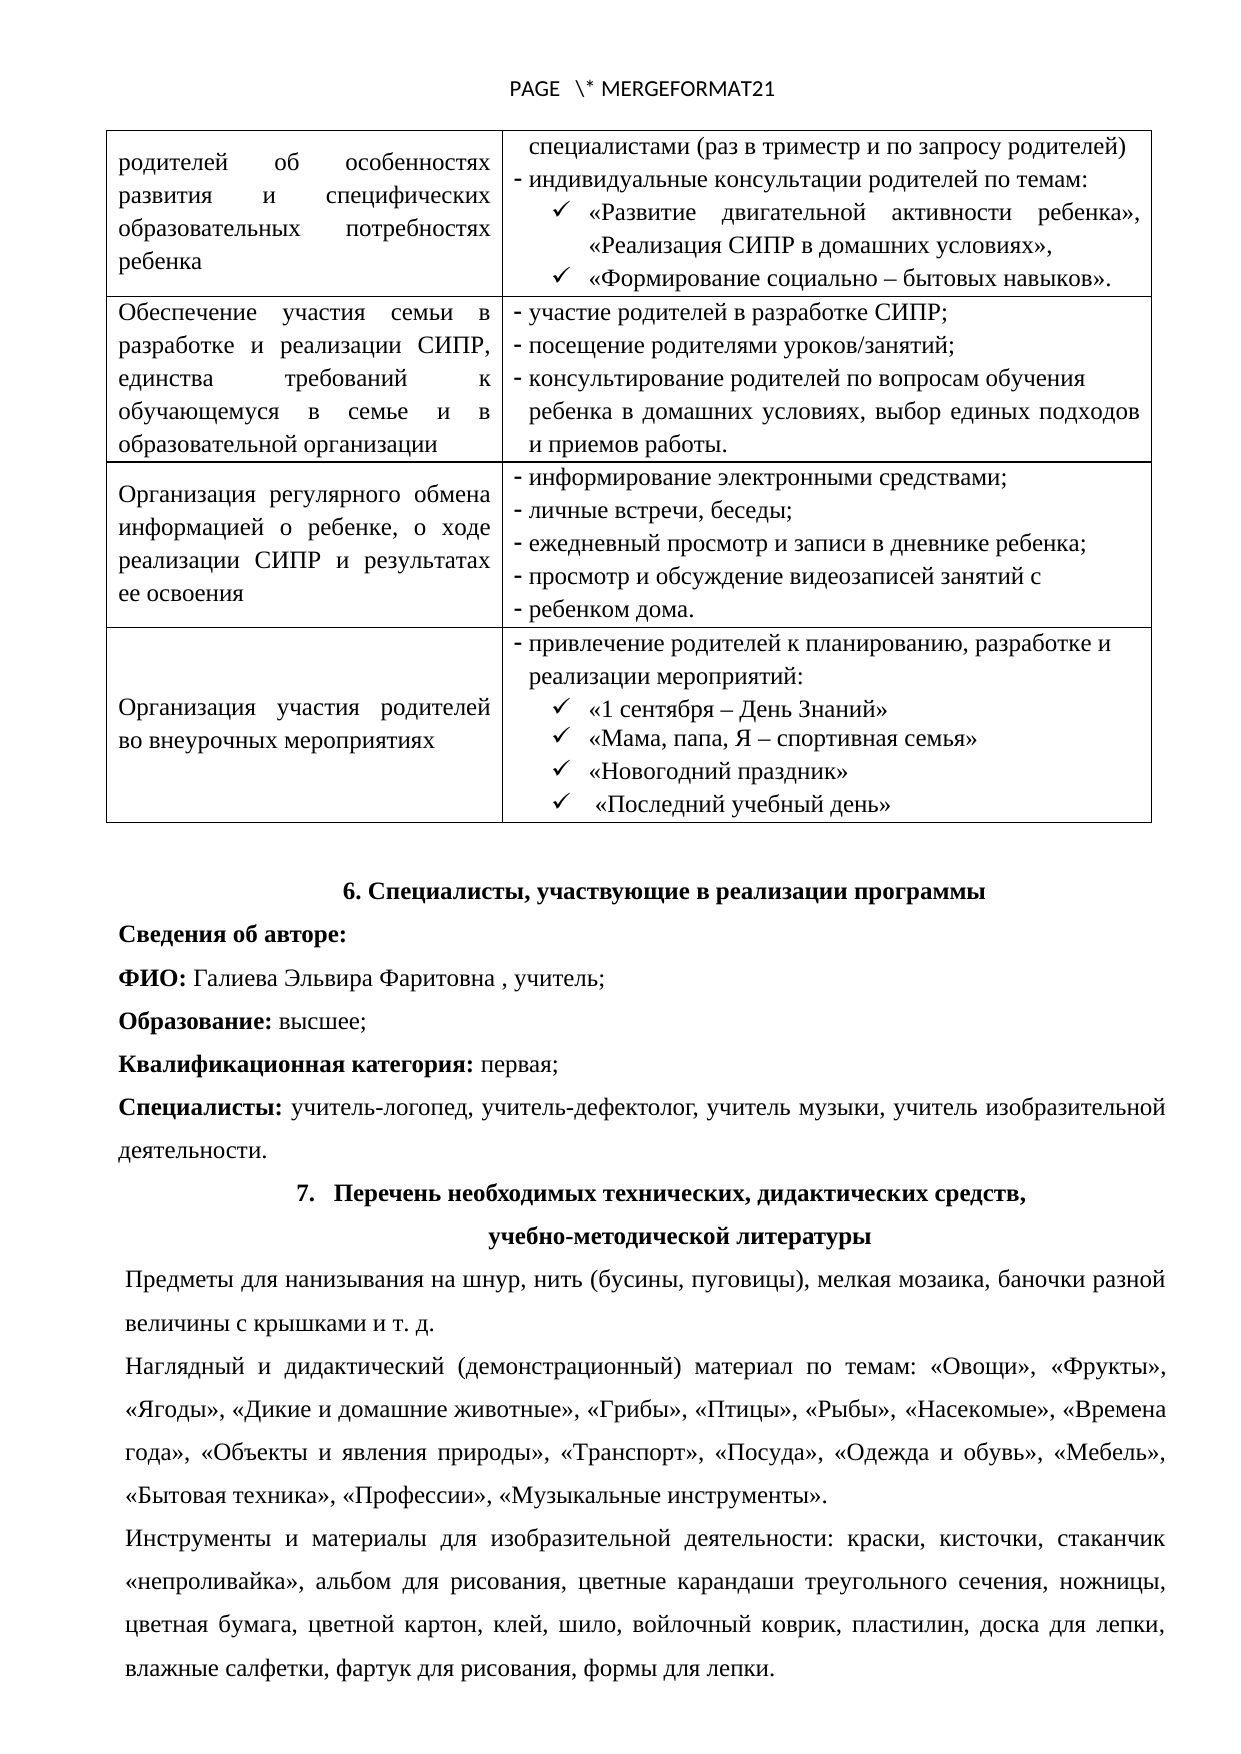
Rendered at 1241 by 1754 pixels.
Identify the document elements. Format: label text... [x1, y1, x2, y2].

table_cell Организация участия родителей во внеурочных мероприятиях [107, 628, 502, 822]
text Сведения об авторе: [118, 919, 1167, 948]
table_cell привлечение родителей к планированию, разработке и реализации мероприятий: «1 сентября – День Знаний» «Мама, папа, Я – спортивная семья» «Новогодний праздник» «Последний учебный день» [503, 628, 1151, 822]
text ФИО: Галиева Эльвира Фаритовна , учитель; [118, 963, 1167, 991]
table_cell участие родителей в разработке СИПР; посещение родителями уроков/занятий; консультирование родителей по вопросам обучения ребенка в домашних условиях, выбор единых подходов и приемов работы. [503, 297, 1151, 461]
text Квалификационная категория: первая; [118, 1049, 1167, 1078]
table_cell информирование электронными средствами; личные встречи, беседы; ежедневный просмотр и записи в дневнике ребенка; просмотр и обсуждение видеозаписей занятий с ребенком дома. [503, 463, 1151, 627]
text Образование: высшее; [118, 1006, 1167, 1034]
table_cell Обеспечение участия семьи в разработке и реализации СИПР, единства требований к обучающемуся в семье и в образовательной организации [107, 297, 502, 461]
text учебно-методической литературы [193, 1221, 1167, 1250]
text Специалисты: учитель-логопед, учитель-дефектолог, учитель музыки, учитель изобразительной деятельности. [118, 1092, 1167, 1164]
text Наглядный и дидактический (демонстрационный) материал по темам: «Овощи», «Фрукты», «Ягоды», «Дикие и домашние животные», «Грибы», «Птицы», «Рыбы», «Насекомые», «Времена года», «Объекты и явления природы», «Транспорт», «Посуда», «Одежда и обувь», «Мебель», «Бытовая техника», «Профессии», «Музыкальные инструменты». [125, 1351, 1167, 1509]
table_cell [107, 131, 502, 296]
table_cell Организация регулярного обмена информацией о ребенке, о ходе реализации СИПР и результатах ее освоения [107, 463, 502, 627]
text Предметы для нанизывания на шнур, нить (бусины, пуговицы), мелкая мозаика, баночки разной величины с крышками и т. д. [125, 1264, 1167, 1336]
text 6. Специалисты, участвующие в реализации программы [162, 876, 1167, 905]
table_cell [503, 131, 1151, 296]
list Перечень необходимых технических, дидактических средств, [156, 1178, 1167, 1207]
text Инструменты и материалы для изобразительной деятельности: краски, кисточки, стаканчик «непроливайка», альбом для рисования, цветные карандаши треугольного сечения, ножницы, цветная бумага, цветной картон, клей, шило, войлочный коврик, пластилин, доска для лепки, влажные салфетки, фартук для рисования, формы для лепки. [125, 1523, 1167, 1681]
